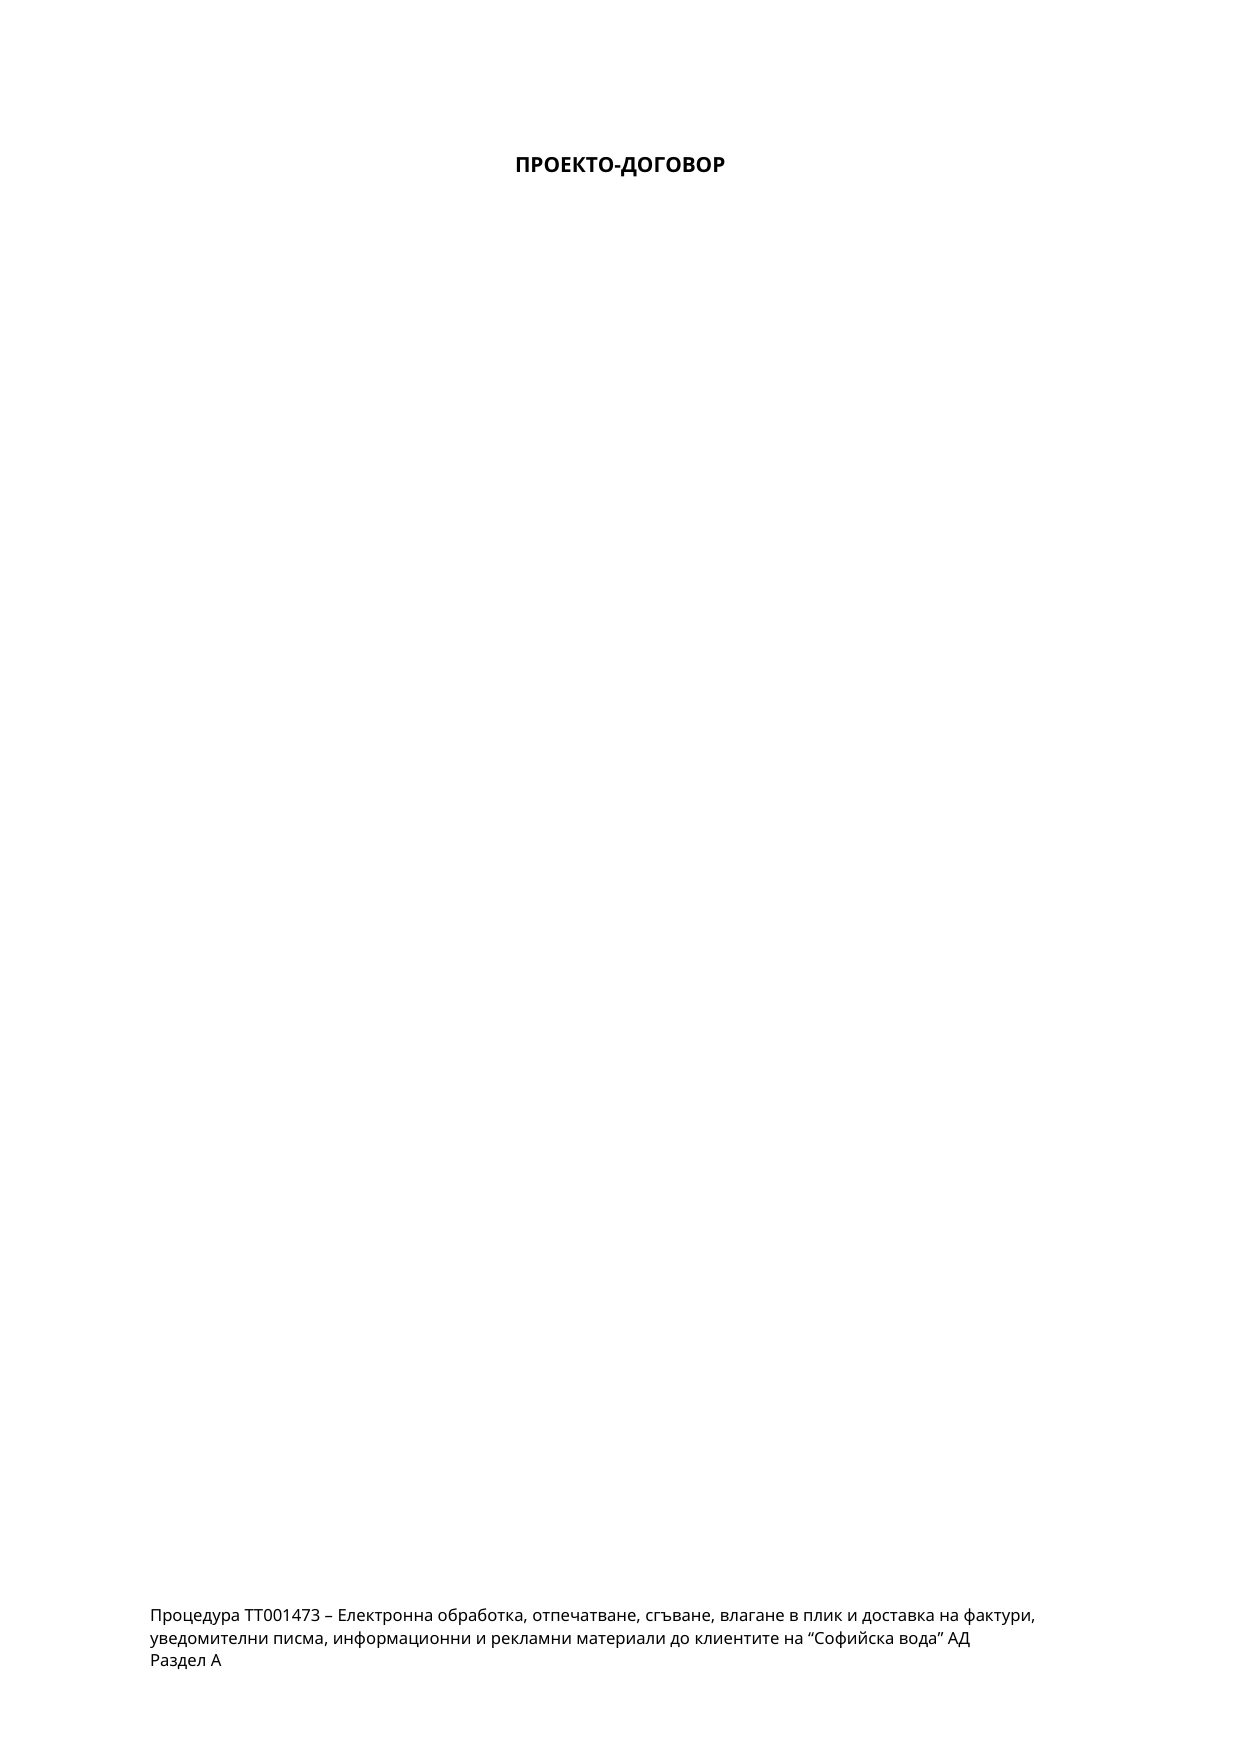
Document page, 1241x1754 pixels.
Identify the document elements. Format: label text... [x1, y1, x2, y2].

title ПРОЕКТО-ДОГОВОР [150, 150, 1090, 178]
